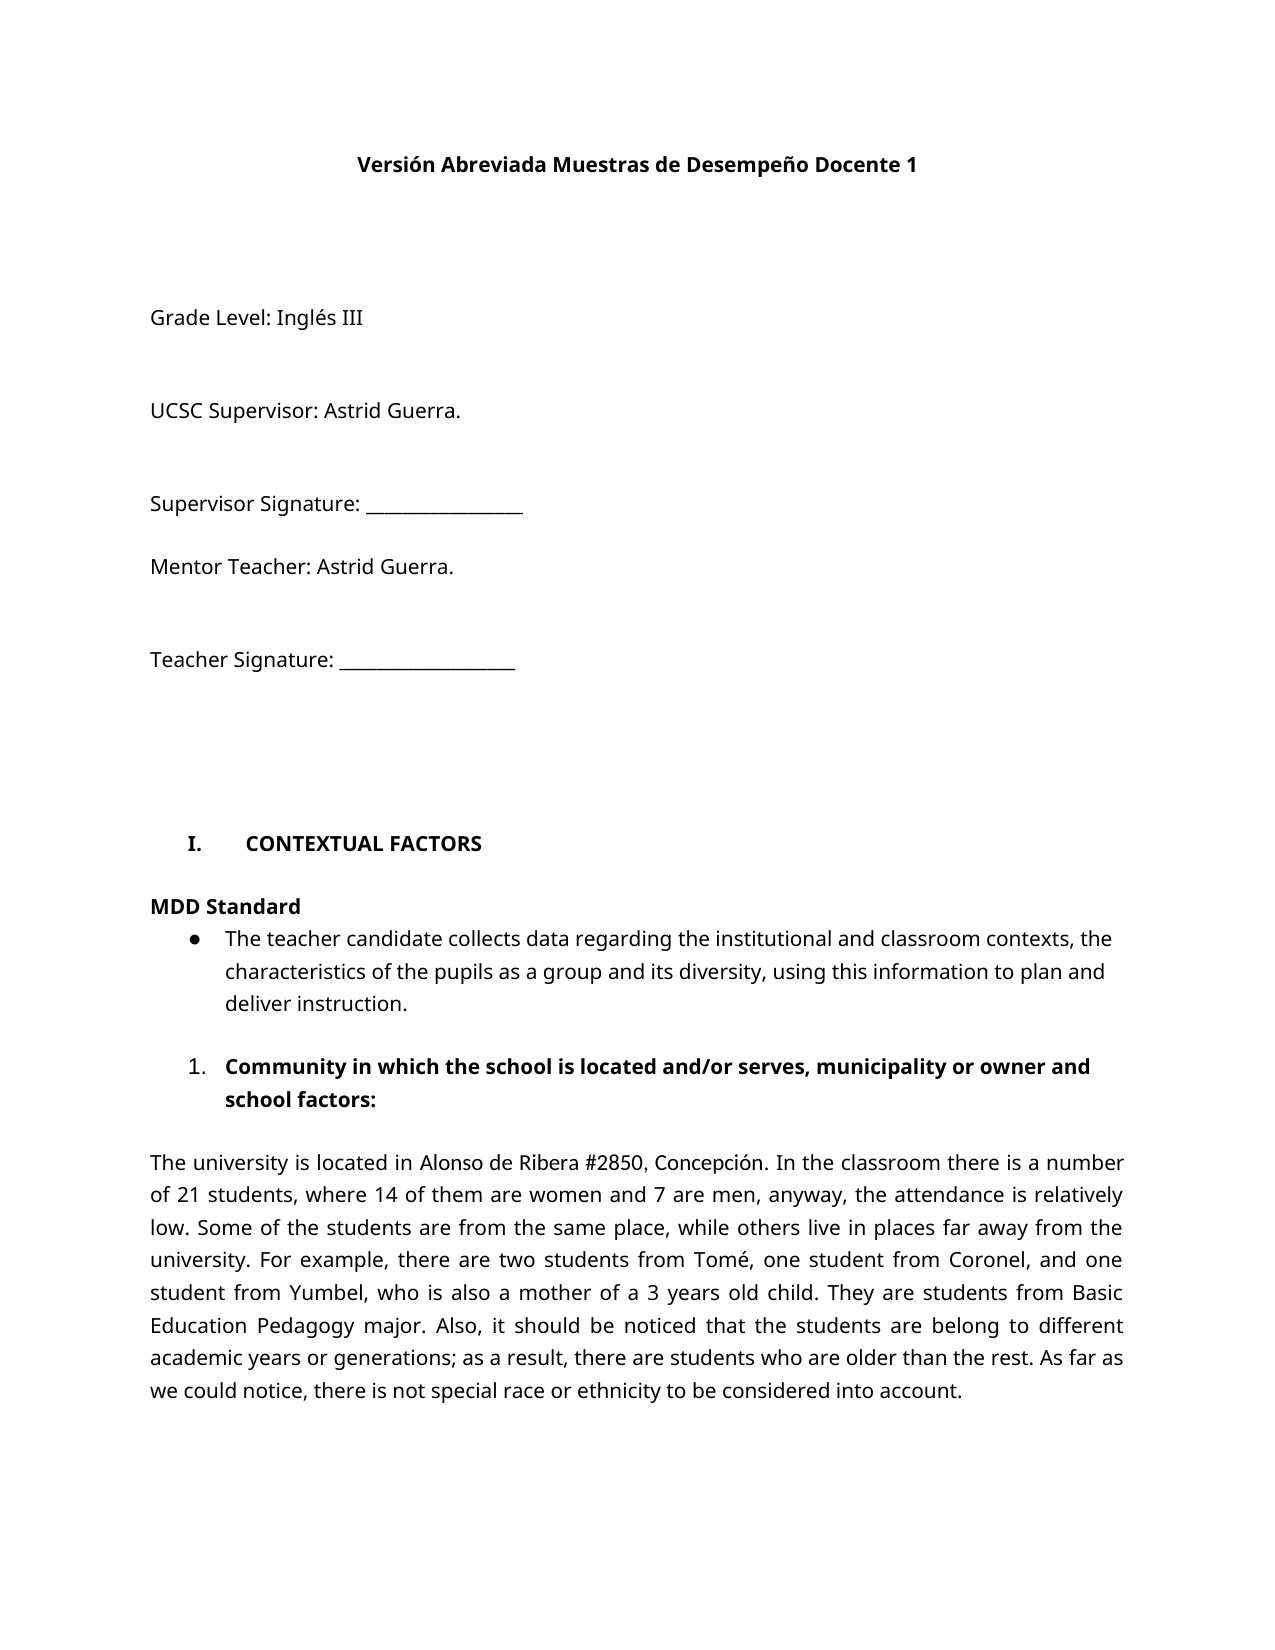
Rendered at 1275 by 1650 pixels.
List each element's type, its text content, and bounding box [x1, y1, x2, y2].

text Versión Abreviada Muestras de Desempeño Docente 1 [150, 150, 1125, 178]
text I. CONTEXTUAL FACTORS [188, 829, 1125, 857]
text UCSC Supervisor: Astrid Guerra. [150, 396, 1125, 425]
list The teacher candidate collects data regarding the institutional and classroom contexts, the characteristics of the pupils as a group and its diversity, using this information to plan and deliver instruction. [188, 924, 1125, 1018]
text Teacher Signature: ___________________ [150, 645, 1125, 674]
text MDD Standard [150, 892, 1125, 920]
text Supervisor Signature: _________________ [150, 489, 1125, 518]
list Community in which the school is located and/or serves, municipality or owner and school factors: [188, 1052, 1125, 1113]
text The university is located in Alonso de Ribera #2850, Concepción. In the classroom there is a number of 21 students, where 14 of them are women and 7 are men, anyway, the attendance is relatively low. Some of the students are from the same place, while others live in places far away from the university. For example, there are two students from Tomé, one student from Coronel, and one student from Yumbel, who is also a mother of a 3 years old child. They are students from Basic Education Pedagogy major. Also, it should be noticed that the students are belong to different academic years or generations; as a result, there are students who are older than the rest. As far as we could notice, there is not special race or ethnicity to be considered into account. [150, 1148, 1125, 1404]
text Grade Level: Inglés III [150, 303, 1125, 332]
text Mentor Teacher: Astrid Guerra. [150, 552, 1125, 581]
